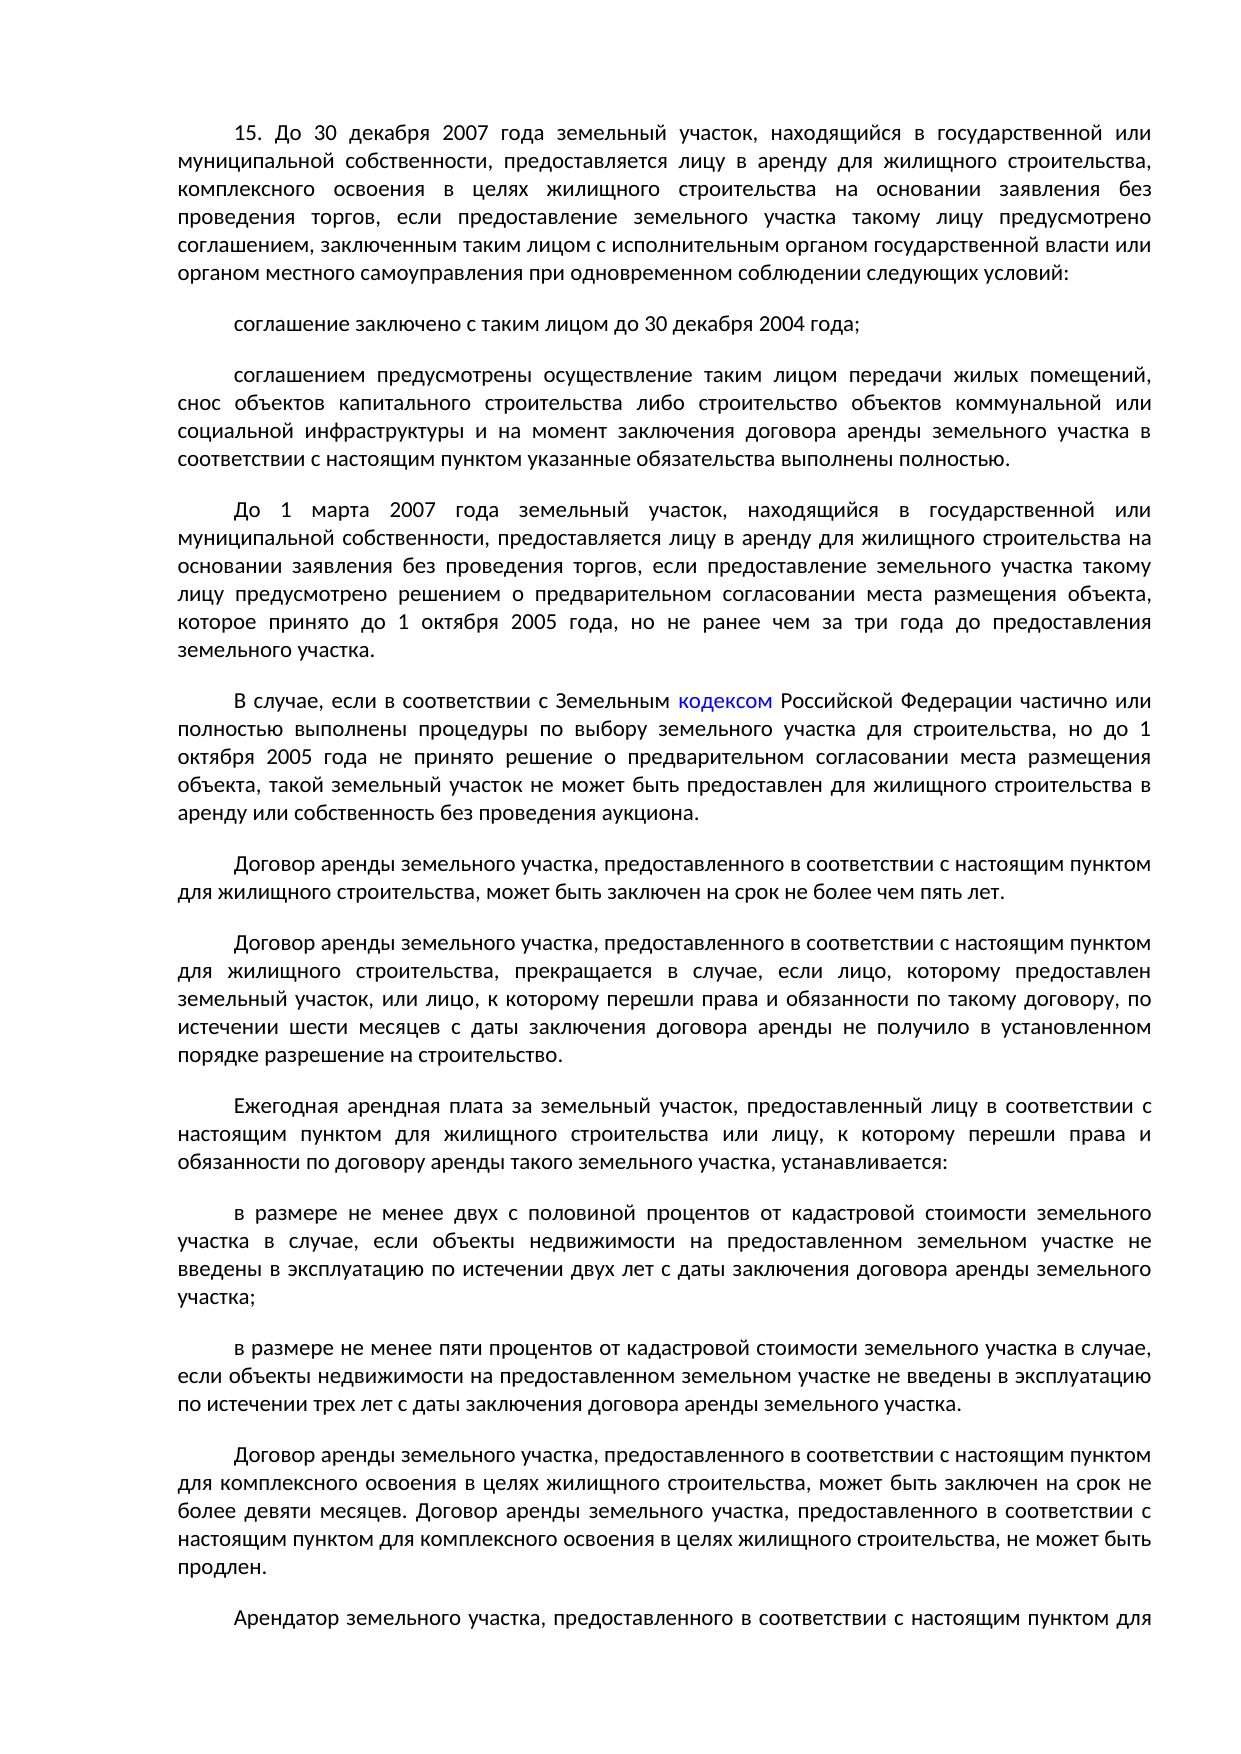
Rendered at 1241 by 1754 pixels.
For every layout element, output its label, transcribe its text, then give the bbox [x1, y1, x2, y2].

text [177, 1603, 1152, 1631]
text в размере не менее двух с половиной процентов от кадастровой стоимости земельного участка в случае, если объекты недвижимости на предоставленном земельном участке не введены в эксплуатацию по истечении двух лет с даты заключения договора аренды земельного участка; [177, 1198, 1152, 1310]
text соглашением предусмотрены осуществление таким лицом передачи жилых помещений, снос объектов капитального строительства либо строительство объектов коммунальной или социальной инфраструктуры и на момент заключения договора аренды земельного участка в соответствии с настоящим пунктом указанные обязательства выполнены полностью. [177, 360, 1152, 472]
text в размере не менее пяти процентов от кадастровой стоимости земельного участка в случае, если объекты недвижимости на предоставленном земельном участке не введены в эксплуатацию по истечении трех лет с даты заключения договора аренды земельного участка. [177, 1333, 1152, 1417]
text Ежегодная арендная плата за земельный участок, предоставленный лицу в соответствии с настоящим пунктом для жилищного строительства или лицу, к которому перешли права и обязанности по договору аренды такого земельного участка, устанавливается: [177, 1091, 1152, 1175]
text 15. До 30 декабря 2007 года земельный участок, находящийся в государственной или муниципальной собственности, предоставляется лицу в аренду для жилищного строительства, комплексного освоения в целях жилищного строительства на основании заявления без проведения торгов, если предоставление земельного участка такому лицу предусмотрено соглашением, заключенным таким лицом с исполнительным органом государственной власти или органом местного самоуправления при одновременном соблюдении следующих условий: [177, 118, 1152, 286]
text соглашение заключено с таким лицом до 30 декабря 2004 года; [177, 309, 1152, 337]
text В случае, если в соответствии с Земельным кодексом Российской Федерации частично или полностью выполнены процедуры по выбору земельного участка для строительства, но до 1 октября 2005 года не принято решение о предварительном согласовании места размещения объекта, такой земельный участок не может быть предоставлен для жилищного строительства в аренду или собственность без проведения аукциона. [177, 686, 1152, 826]
text Договор аренды земельного участка, предоставленного в соответствии с настоящим пунктом для жилищного строительства, прекращается в случае, если лицо, которому предоставлен земельный участок, или лицо, к которому перешли права и обязанности по такому договору, по истечении шести месяцев с даты заключения договора аренды не получило в установленном порядке разрешение на строительство. [177, 928, 1152, 1068]
text Договор аренды земельного участка, предоставленного в соответствии с настоящим пунктом для жилищного строительства, может быть заключен на срок не более чем пять лет. [177, 849, 1152, 905]
text Договор аренды земельного участка, предоставленного в соответствии с настоящим пунктом для комплексного освоения в целях жилищного строительства, может быть заключен на срок не более девяти месяцев. Договор аренды земельного участка, предоставленного в соответствии с настоящим пунктом для комплексного освоения в целях жилищного строительства, не может быть продлен. [177, 1440, 1152, 1580]
text До 1 марта 2007 года земельный участок, находящийся в государственной или муниципальной собственности, предоставляется лицу в аренду для жилищного строительства на основании заявления без проведения торгов, если предоставление земельного участка такому лицу предусмотрено решением о предварительном согласовании места размещения объекта, которое принято до 1 октября 2005 года, но не ранее чем за три года до предоставления земельного участка. [177, 495, 1152, 663]
